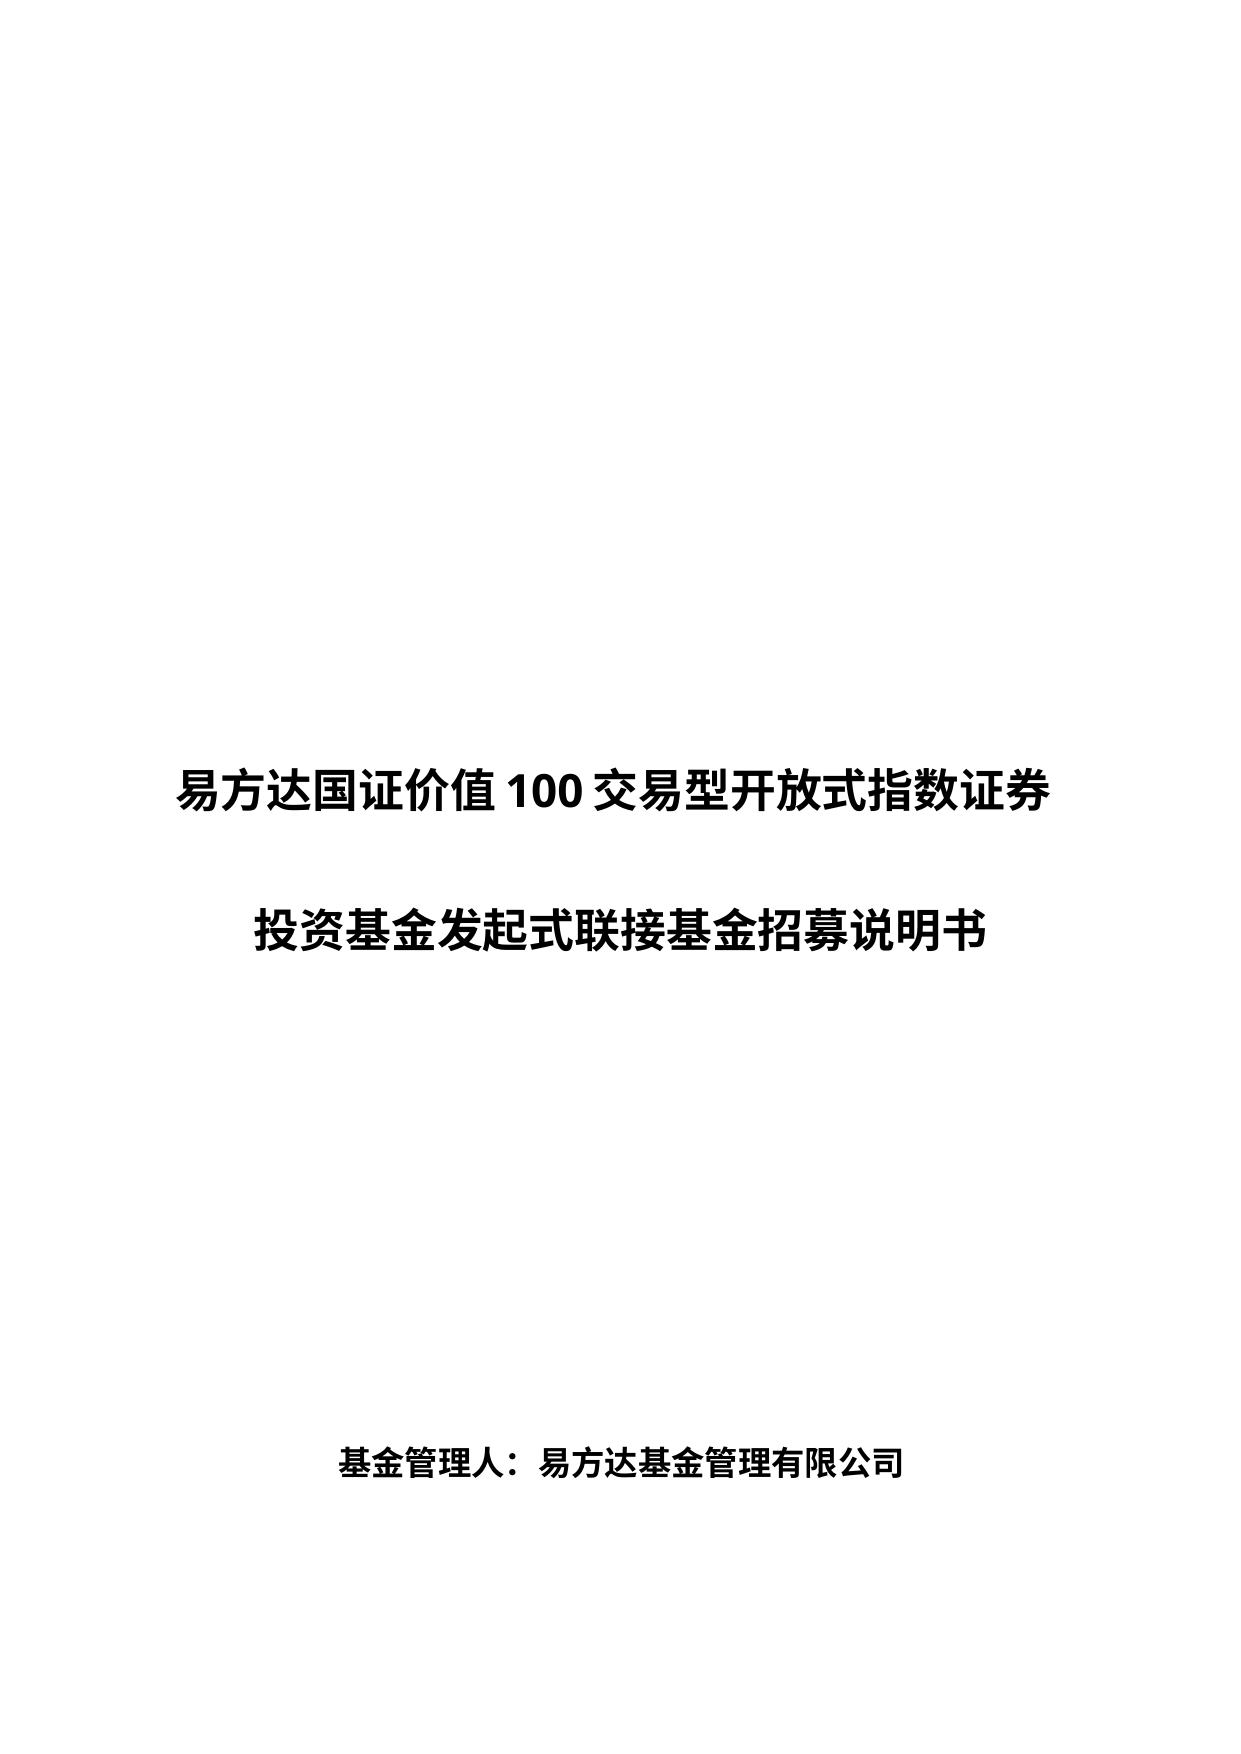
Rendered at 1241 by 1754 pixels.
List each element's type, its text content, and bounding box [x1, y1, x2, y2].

text 基金管理人：易方达基金管理有限公司 [338, 1414, 1052, 1507]
text 易方达国证价值100交易型开放式指数证券投资基金发起式联接基金招募说明书 [173, 741, 1052, 974]
